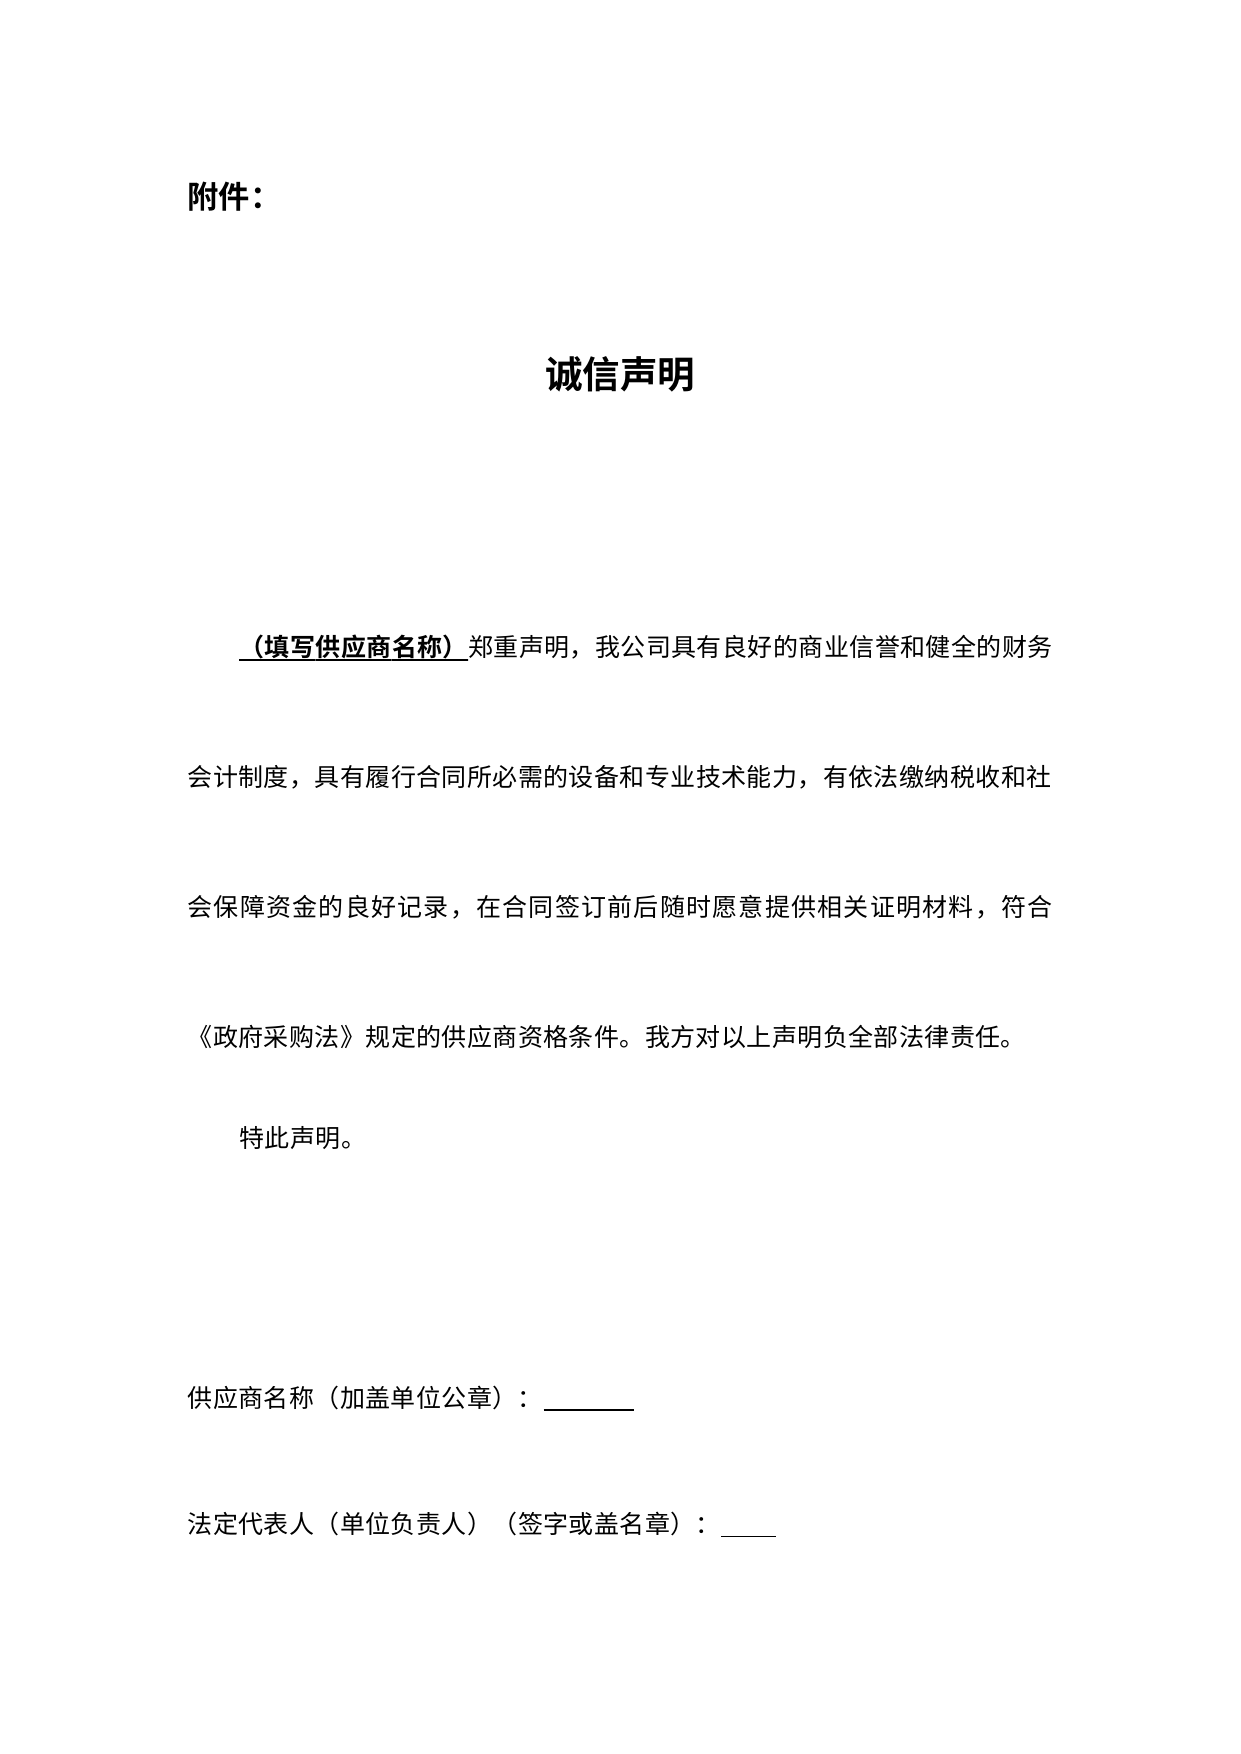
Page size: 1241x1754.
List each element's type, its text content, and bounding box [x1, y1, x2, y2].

text 法定代表人（单位负责人）（签字或盖名章）： [187, 1490, 1053, 1555]
text （填写供应商名称）郑重声明，我公司具有良好的商业信誉和健全的财务会计制度，具有履行合同所必需的设备和专业技术能力，有依法缴纳税收和社会保障资金的良好记录，在合同签订前后随时愿意提供相关证明材料，符合《政府采购法》规定的供应商资格条件。我方对以上声明负全部法律责任。 [187, 613, 1053, 1068]
text 供应商名称（加盖单位公章）： [187, 1364, 1053, 1429]
text 附件： [187, 162, 1053, 227]
text 诚信声明 [188, 340, 1053, 405]
text 特此声明。 [187, 1104, 1053, 1169]
